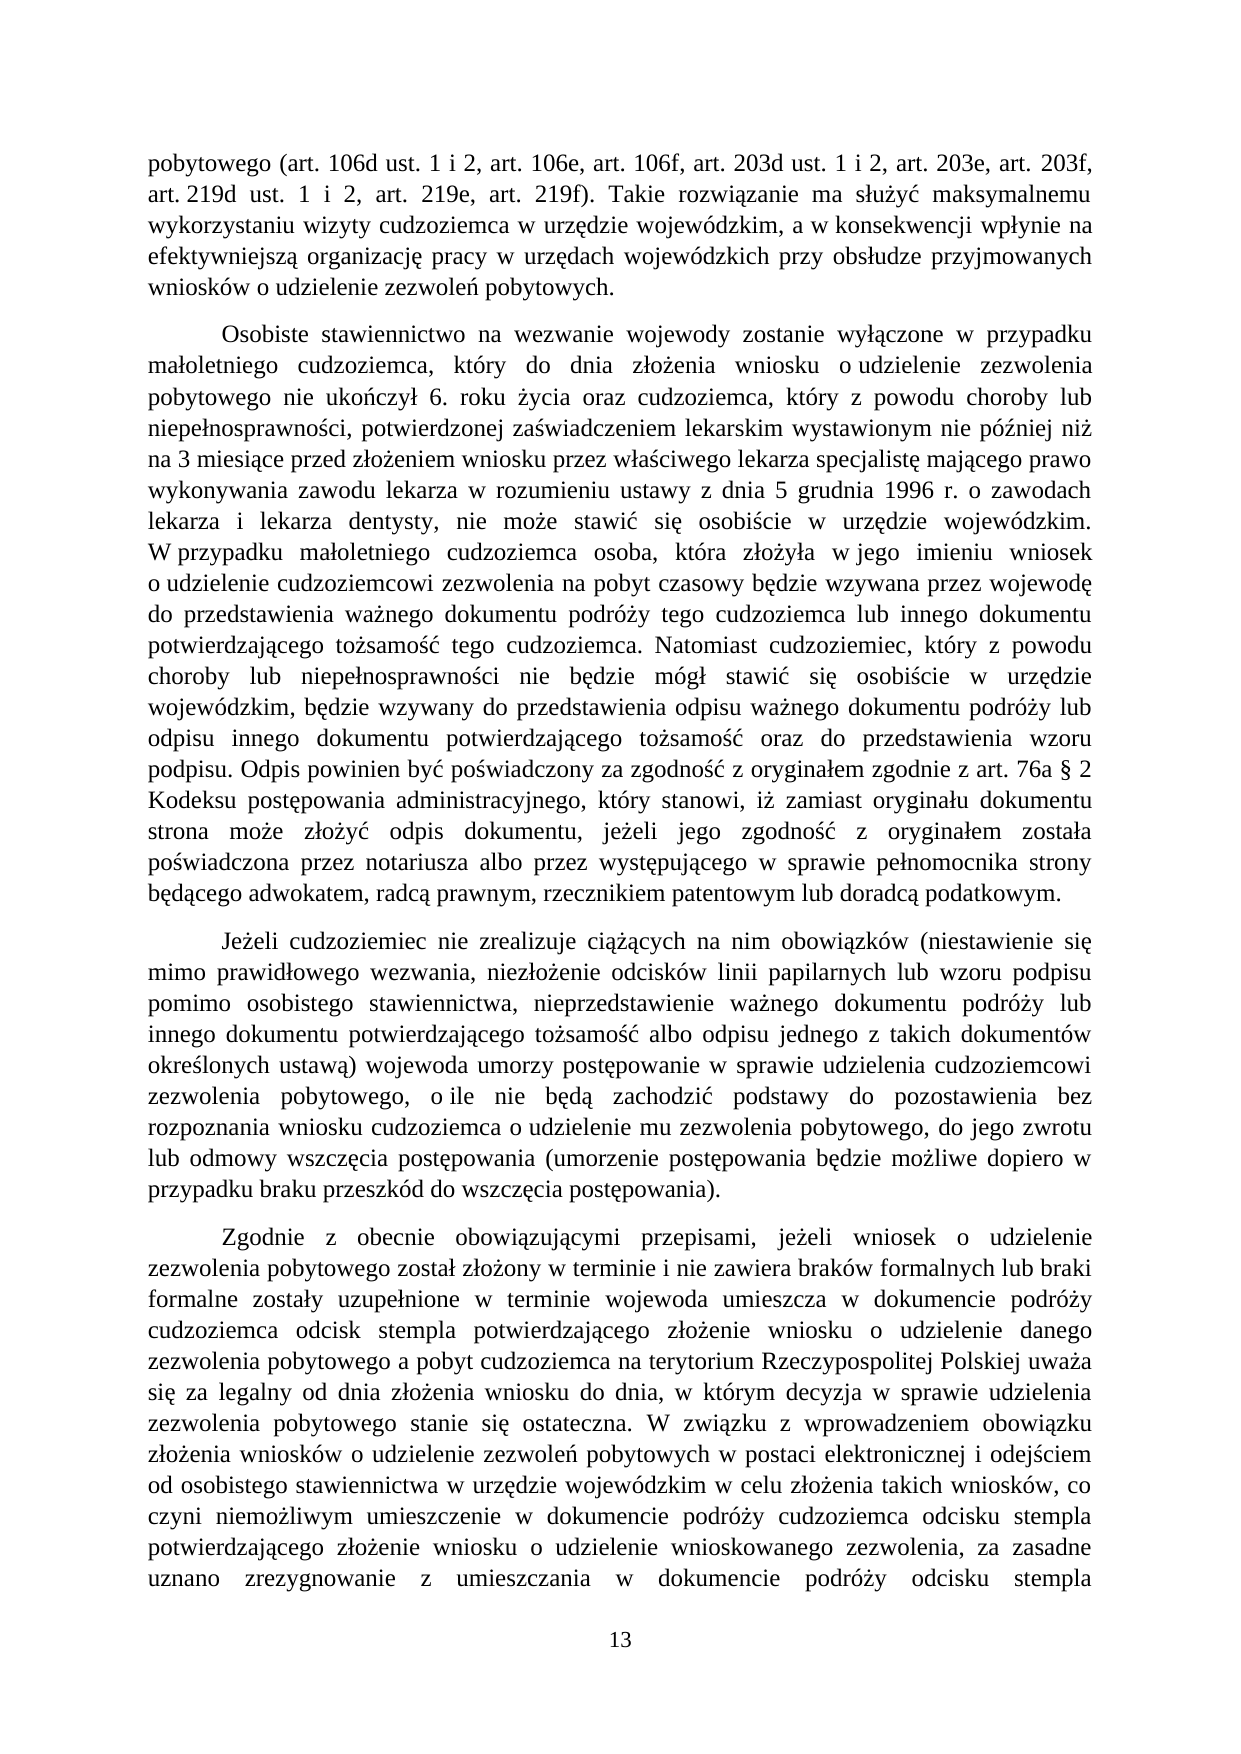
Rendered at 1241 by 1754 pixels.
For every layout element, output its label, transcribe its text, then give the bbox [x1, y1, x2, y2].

text Jeżeli cudzoziemiec nie zrealizuje ciążących na nim obowiązków (niestawienie się mimo prawidłowego wezwania, niezłożenie odcisków linii papilarnych lub wzoru podpisu pomimo osobistego stawiennictwa, nieprzedstawienie ważnego dokumentu podróży lub innego dokumentu potwierdzającego tożsamość albo odpisu jednego z takich dokumentów określonych ustawą) wojewoda umorzy postępowanie w sprawie udzielenia cudzoziemcowi zezwolenia pobytowego, o ile nie będą zachodzić podstawy do pozostawienia bez rozpoznania wniosku cudzoziemca o udzielenie mu zezwolenia pobytowego, do jego zwrotu lub odmowy wszczęcia postępowania (umorzenie postępowania będzie możliwe dopiero w przypadku braku przeszkód do wszczęcia postępowania). [148, 926, 1093, 1203]
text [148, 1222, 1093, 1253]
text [148, 148, 1093, 301]
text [148, 1282, 1093, 1592]
text Osobiste stawiennictwo na wezwanie wojewody zostanie wyłączone w przypadku małoletniego cudzoziemca, który do dnia złożenia wniosku o udzielenie zezwolenia pobytowego nie ukończył 6. roku życia oraz cudzoziemca, który z powodu choroby lub niepełnosprawności, potwierdzonej zaświadczeniem lekarskim wystawionym nie później niż na 3 miesiące przed złożeniem wniosku przez właściwego lekarza specjalistę mającego prawo wykonywania zawodu lekarza w rozumieniu ustawy z dnia 5 grudnia 1996 r. o zawodach lekarza i lekarza dentysty, nie może stawić się osobiście w urzędzie wojewódzkim. W przypadku małoletniego cudzoziemca osoba, która złożyła w jego imieniu wniosek o udzielenie cudzoziemcowi zezwolenia na pobyt czasowy będzie wzywana przez wojewodę do przedstawienia ważnego dokumentu podróży tego cudzoziemca lub innego dokumentu potwierdzającego tożsamość tego cudzoziemca. Natomiast cudzoziemiec, który z powodu choroby lub niepełnosprawności nie będzie mógł stawić się osobiście w urzędzie wojewódzkim, będzie wzywany do przedstawienia odpisu ważnego dokumentu podróży lub odpisu innego dokumentu potwierdzającego tożsamość oraz do przedstawienia wzoru podpisu. Odpis powinien być poświadczony za zgodność z oryginałem zgodnie z art. 76a § 2 Kodeksu postępowania administracyjnego, który stanowi, iż zamiast oryginału dokumentu strona może złożyć odpis dokumentu, jeżeli jego zgodność z oryginałem została poświadczona przez notariusza albo przez występującego w sprawie pełnomocnika strony będącego adwokatem, radcą prawnym, rzecznikiem patentowym lub doradcą podatkowym. [148, 319, 1093, 907]
